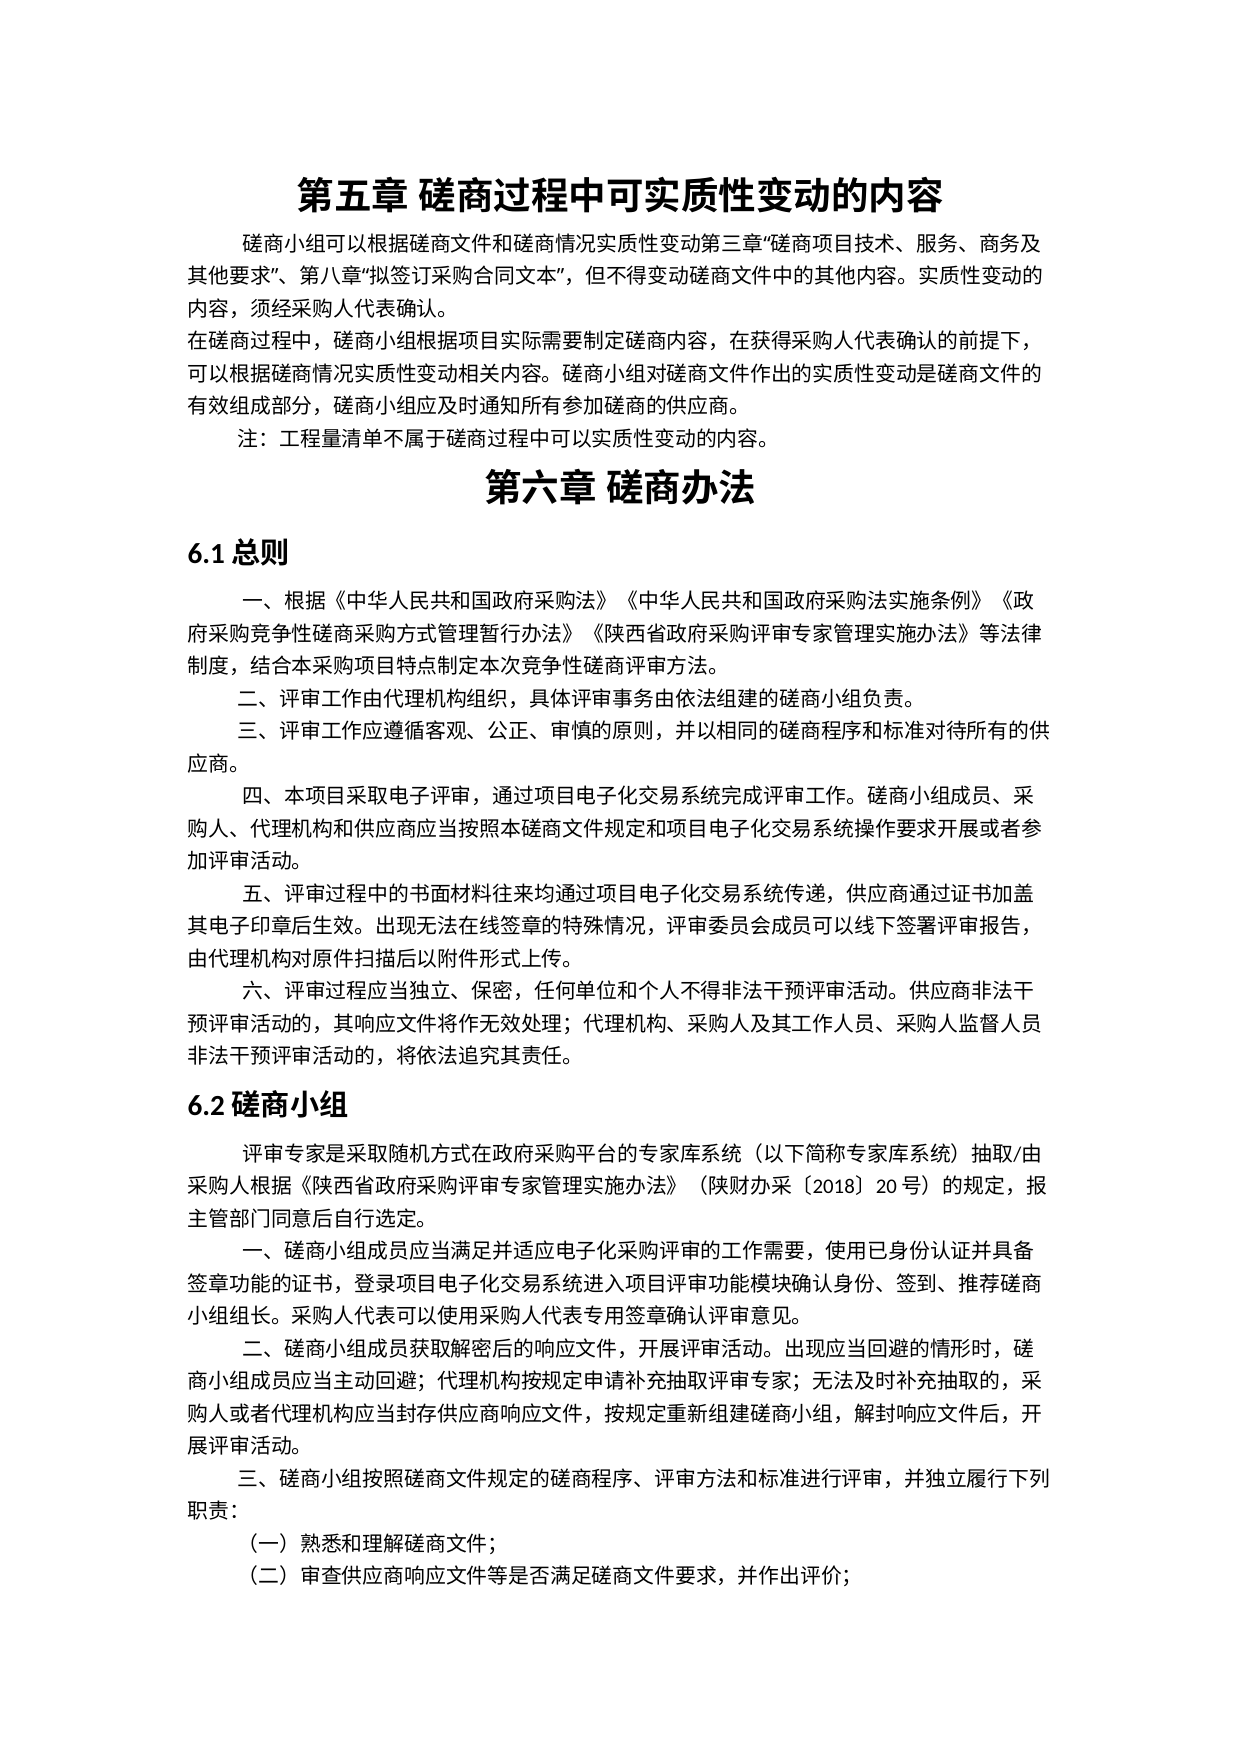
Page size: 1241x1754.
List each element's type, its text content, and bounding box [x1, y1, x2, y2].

text 六、评审过程应当独立、保密，任何单位和个人不得非法干预评审活动。供应商非法干预评审活动的，其响应文件将作无效处理；代理机构、采购人及其工作人员、采购人监督人员非法干预评审活动的，将依法追究其责任。 [187, 974, 1053, 1072]
text 一、磋商小组成员应当满足并适应电子化采购评审的工作需要，使用已身份认证并具备签章功能的证书，登录项目电子化交易系统进入项目评审功能模块确认身份、签到、推荐磋商小组组长。采购人代表可以使用采购人代表专用签章确认评审意见。 [187, 1234, 1053, 1332]
text （二）审查供应商响应文件等是否满足磋商文件要求，并作出评价； [187, 1559, 1053, 1592]
text 二、磋商小组成员获取解密后的响应文件，开展评审活动。出现应当回避的情形时，磋商小组成员应当主动回避；代理机构按规定申请补充抽取评审专家；无法及时补充抽取的，采购人或者代理机构应当封存供应商响应文件，按规定重新组建磋商小组，解封响应文件后，开展评审活动。 [187, 1332, 1053, 1462]
text 第六章 磋商办法 [187, 454, 1053, 519]
text （一）熟悉和理解磋商文件； [187, 1527, 1053, 1559]
text 注：工程量清单不属于磋商过程中可以实质性变动的内容。 [187, 422, 1053, 454]
text 二、评审工作由代理机构组织，具体评审事务由依法组建的磋商小组负责。 [187, 682, 1053, 714]
text 三、评审工作应遵循客观、公正、审慎的原则，并以相同的磋商程序和标准对待所有的供应商。 [187, 714, 1053, 779]
text 6.2 磋商小组 [187, 1072, 1053, 1137]
text 第五章 磋商过程中可实质性变动的内容 [187, 162, 1053, 227]
text 评审专家是采取随机方式在政府采购平台的专家库系统（以下简称专家库系统）抽取/由采购人根据《陕西省政府采购评审专家管理实施办法》（陕财办采〔2018〕20号）的规定，报主管部门同意后自行选定。 [187, 1137, 1053, 1234]
text 磋商小组可以根据磋商文件和磋商情况实质性变动第三章“磋商项目技术、服务、商务及其他要求”、第八章“拟签订采购合同文本”，但不得变动磋商文件中的其他内容。实质性变动的内容，须经采购人代表确认。 [187, 227, 1053, 324]
text 五、评审过程中的书面材料往来均通过项目电子化交易系统传递，供应商通过证书加盖其电子印章后生效。出现无法在线签章的特殊情况，评审委员会成员可以线下签署评审报告，由代理机构对原件扫描后以附件形式上传。 [187, 877, 1053, 974]
text 在磋商过程中，磋商小组根据项目实际需要制定磋商内容，在获得采购人代表确认的前提下，可以根据磋商情况实质性变动相关内容。磋商小组对磋商文件作出的实质性变动是磋商文件的有效组成部分，磋商小组应及时通知所有参加磋商的供应商。 [187, 324, 1053, 422]
text 四、本项目采取电子评审，通过项目电子化交易系统完成评审工作。磋商小组成员、采购人、代理机构和供应商应当按照本磋商文件规定和项目电子化交易系统操作要求开展或者参加评审活动。 [187, 779, 1053, 877]
text 三、磋商小组按照磋商文件规定的磋商程序、评审方法和标准进行评审，并独立履行下列职责： [187, 1462, 1053, 1527]
text 一、根据《中华人民共和国政府采购法》《中华人民共和国政府采购法实施条例》《政府采购竞争性磋商采购方式管理暂行办法》《陕西省政府采购评审专家管理实施办法》等法律制度，结合本采购项目特点制定本次竞争性磋商评审方法。 [187, 584, 1053, 682]
text 6.1总则 [187, 519, 1053, 584]
